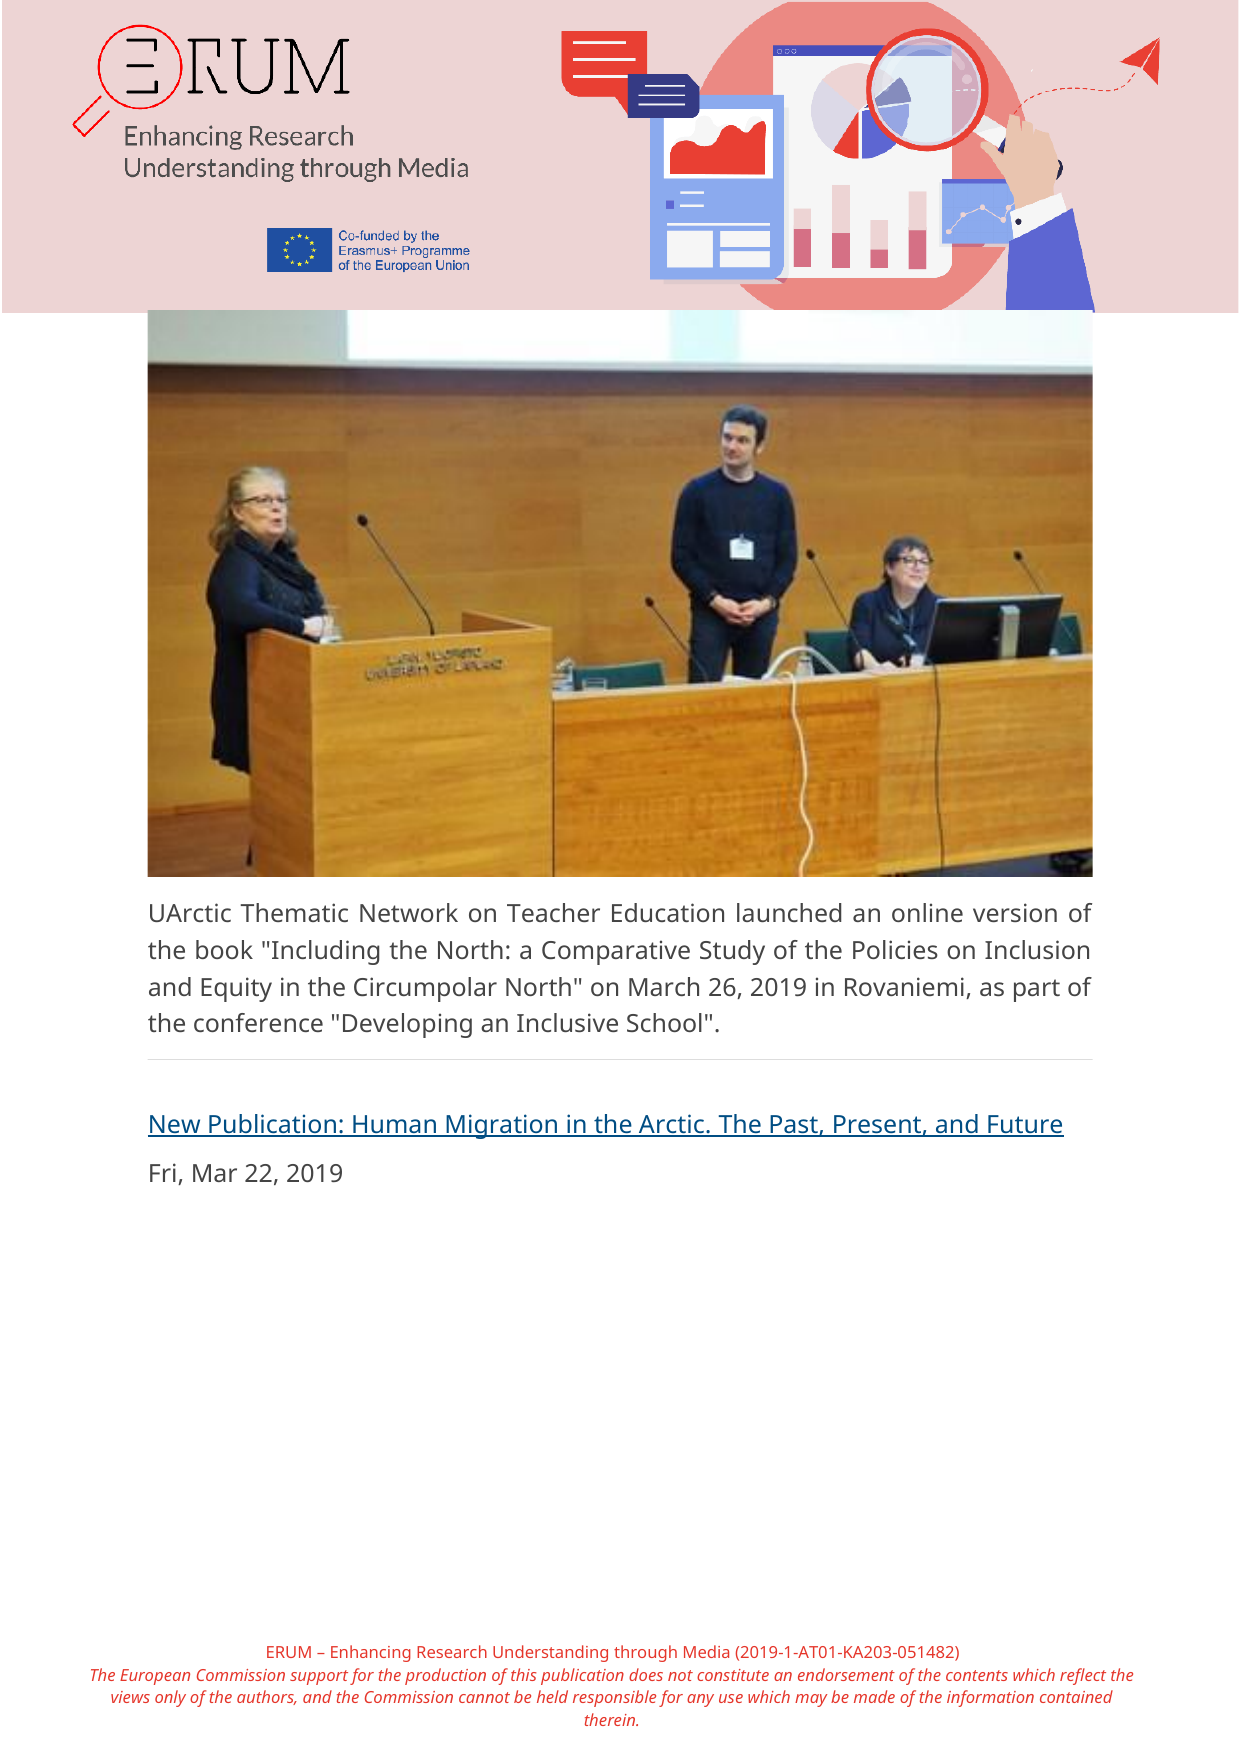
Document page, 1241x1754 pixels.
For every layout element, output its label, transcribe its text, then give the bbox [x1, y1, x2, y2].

text UArctic Thematic Network on Teacher Education launched an online version of the book "Including the North: a Comparative Study of the Policies on Inclusion and Equity in the Circumpolar North" on March 26, 2019 in Rovaniemi, as part of the conference "Developing an Inclusive School". [148, 896, 1093, 1040]
picture [0, 0, 1241, 877]
subtitle New Publication: Human Migration in the Arctic. The Past, Present, and Future [148, 1106, 1093, 1140]
text Fri, Mar 22, 2019 [148, 1156, 1093, 1190]
